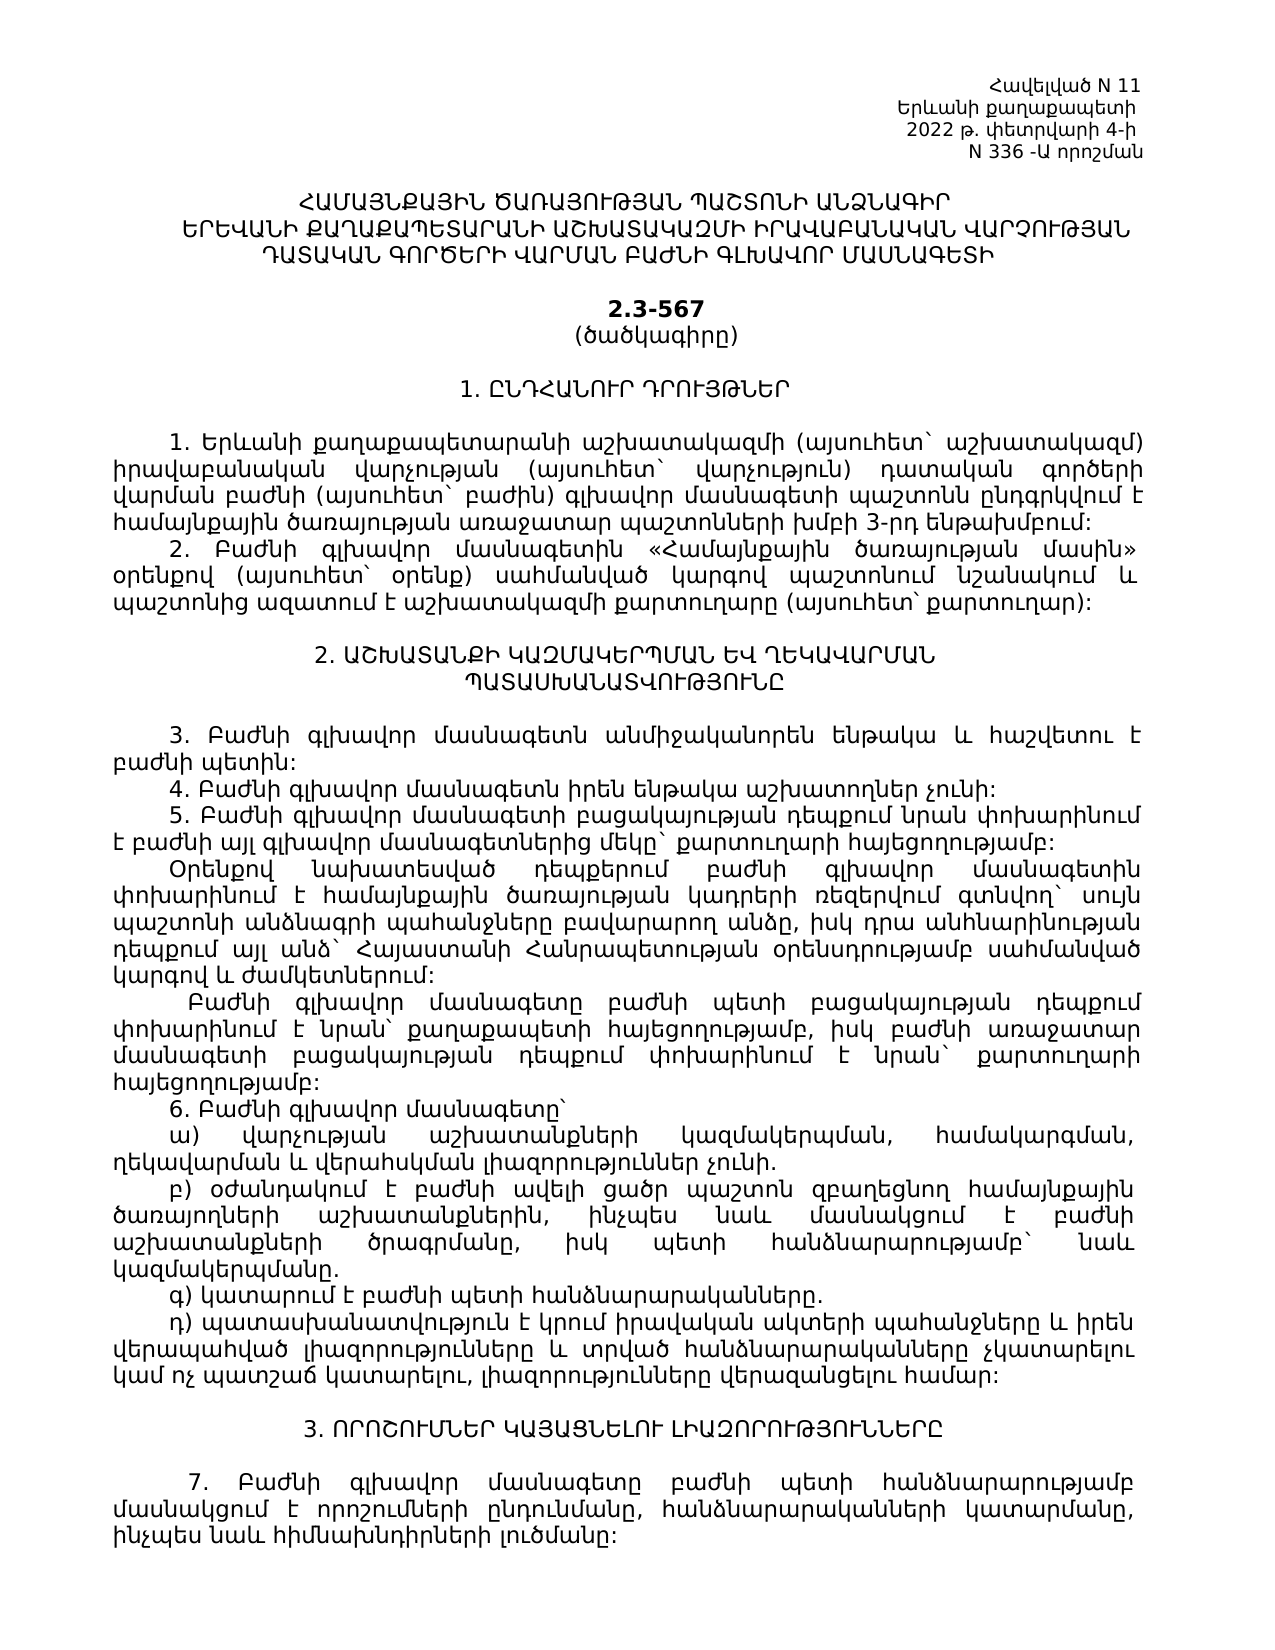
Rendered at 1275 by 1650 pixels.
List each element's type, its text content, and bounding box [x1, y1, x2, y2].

text N 336 -Ա որոշման [112, 141, 1144, 162]
text բ) օժանդակում է բաժնի ավելի ցածր պաշտոն զբաղեցնող համայնքային ծառայողների աշխատանքներին, ինչպես նաև մասնակցում է բաժնի աշխատանքների ծրագրմանը, իսկ պետի հանձնարարությամբ` նաև կազմակերպմանը. [112, 1176, 1134, 1282]
text 4. Բաժնի գլխավոր մասնագետն իրեն ենթակա աշխատողներ չունի: [112, 776, 1141, 802]
text Հավելված N 11 [112, 75, 1141, 97]
text գ) կատարում է բաժնի պետի հանձնարարականները. [112, 1282, 1134, 1309]
text Բաժնի գլխավոր մասնագետը բաժնի պետի բացակայության դեպքում փոխարինում է նրան՝ քաղաքապետի հայեցողությամբ, իսկ բաժնի առաջատար մասնագետի բացակայության դեպքում փոխարինում է նրան` քարտուղարի հայեցողությամբ: [112, 989, 1141, 1096]
text 3. ՈՐՈՇՈՒՄՆԵՐ ԿԱՅԱՑՆԵԼՈՒ ԼԻԱԶՈՐՈՒԹՅՈՒՆՆԵՐԸ [112, 1416, 1134, 1442]
text 2.3-567 [112, 296, 1144, 322]
text 1. ԸՆԴՀԱՆՈՒՐ ԴՐՈՒՅԹՆԵՐ [112, 376, 1137, 402]
text 2. ԱՇԽԱՏԱՆՔԻ ԿԱԶՄԱԿԵՐՊՄԱՆ ԵՎ ՂԵԿԱՎԱՐՄԱՆ [112, 642, 1137, 669]
text 7. Բաժնի գլխավոր մասնագետը բաժնի պետի հանձնարարությամբ մասնակցում է որոշումների ընդունմանը, հանձնարարականների կատարմանը, ինչպես նաև հիմնախնդիրների լուծմանը: [112, 1469, 1134, 1549]
text ՊԱՏԱՍԽԱՆԱՏՎՈՒԹՅՈՒՆԸ [112, 669, 1137, 696]
text ՀԱՄԱՅՆՔԱՅԻՆ ԾԱՌԱՅՈՒԹՅԱՆ ՊԱՇՏՈՆԻ ԱՆՁՆԱԳԻՐ [112, 189, 1137, 216]
text 3. Բաժնի գլխավոր մասնագետն անմիջականորեն ենթակա և հաշվետու է բաժնի պետին: [112, 722, 1141, 776]
text 2. Բաժնի գլխավոր մասնագետին «Համայնքային ծառայության մասին» օրենքով (այսուհետ՝ օրենք) սահմանված կարգով պաշտոնում նշանակում և պաշտոնից ազատում է աշխատակազմի քարտուղարը (այսուհետ՝ քարտուղար): [112, 536, 1137, 616]
text 6. Բաժնի գլխավոր մասնագետը՝ [112, 1096, 1141, 1122]
text Օրենքով նախատեսված դեպքերում բաժնի գլխավոր մասնագետին փոխարինում է համայնքային ծառայության կադրերի ռեզերվում գտնվող` սույն պաշտոնի անձնագրի պահանջները բավարարող անձը, իսկ դրա անհնարինության դեպքում այլ անձ` Հայաստանի Հանրապետության օրենսդրությամբ սահմանված կարգով և ժամկետներում: [112, 856, 1141, 989]
text 5. Բաժնի գլխավոր մասնագետի բացակայության դեպքում նրան փոխարինում է բաժնի այլ գլխավոր մասնագետներից մեկը` քարտուղարի հայեցողությամբ: [112, 802, 1141, 856]
text 2022 թ. փետրվարի 4-ի [112, 119, 1136, 141]
text 1. Երևանի քաղաքապետարանի աշխատակազմի (այսուհետ` աշխատակազմ) իրավաբանական վարչության (այսուհետ` վարչություն) դատական գործերի վարման բաժնի (այսուհետ` բաժին) գլխավոր մասնագետի պաշտոնն ընդգրկվում է համայնքային ծառայության առաջատար պաշտոնների խմբի 3-րդ ենթախմբում: [112, 429, 1144, 536]
text դ) պատասխանատվություն է կրում իրավական ակտերի պահանջները և իրեն վերապահված լիազորությունները և տրված հանձնարարականները չկատարելու կամ ոչ պատշաճ կատարելու, լիազորությունները վերազանցելու համար: [112, 1309, 1134, 1389]
text ԵՐԵՎԱՆԻ ՔԱՂԱՔԱՊԵՏԱՐԱՆԻ ԱՇԽԱՏԱԿԱԶՄԻ ԻՐԱՎԱԲԱՆԱԿԱՆ ՎԱՐՉՈՒԹՅԱՆ ԴԱՏԱԿԱՆ ԳՈՐԾԵՐԻ ՎԱՐՄԱՆ ԲԱԺՆԻ ԳԼԽԱՎՈՐ ՄԱՍՆԱԳԵՏԻ [112, 216, 1144, 269]
text Երևանի քաղաքապետի [555, 97, 1136, 119]
text (ծածկագիրը) [112, 322, 1144, 349]
text ա) վարչության աշխատանքների կազմակերպման, համակարգման, ղեկավարման և վերահսկման լիազորություններ չունի. [112, 1122, 1134, 1176]
